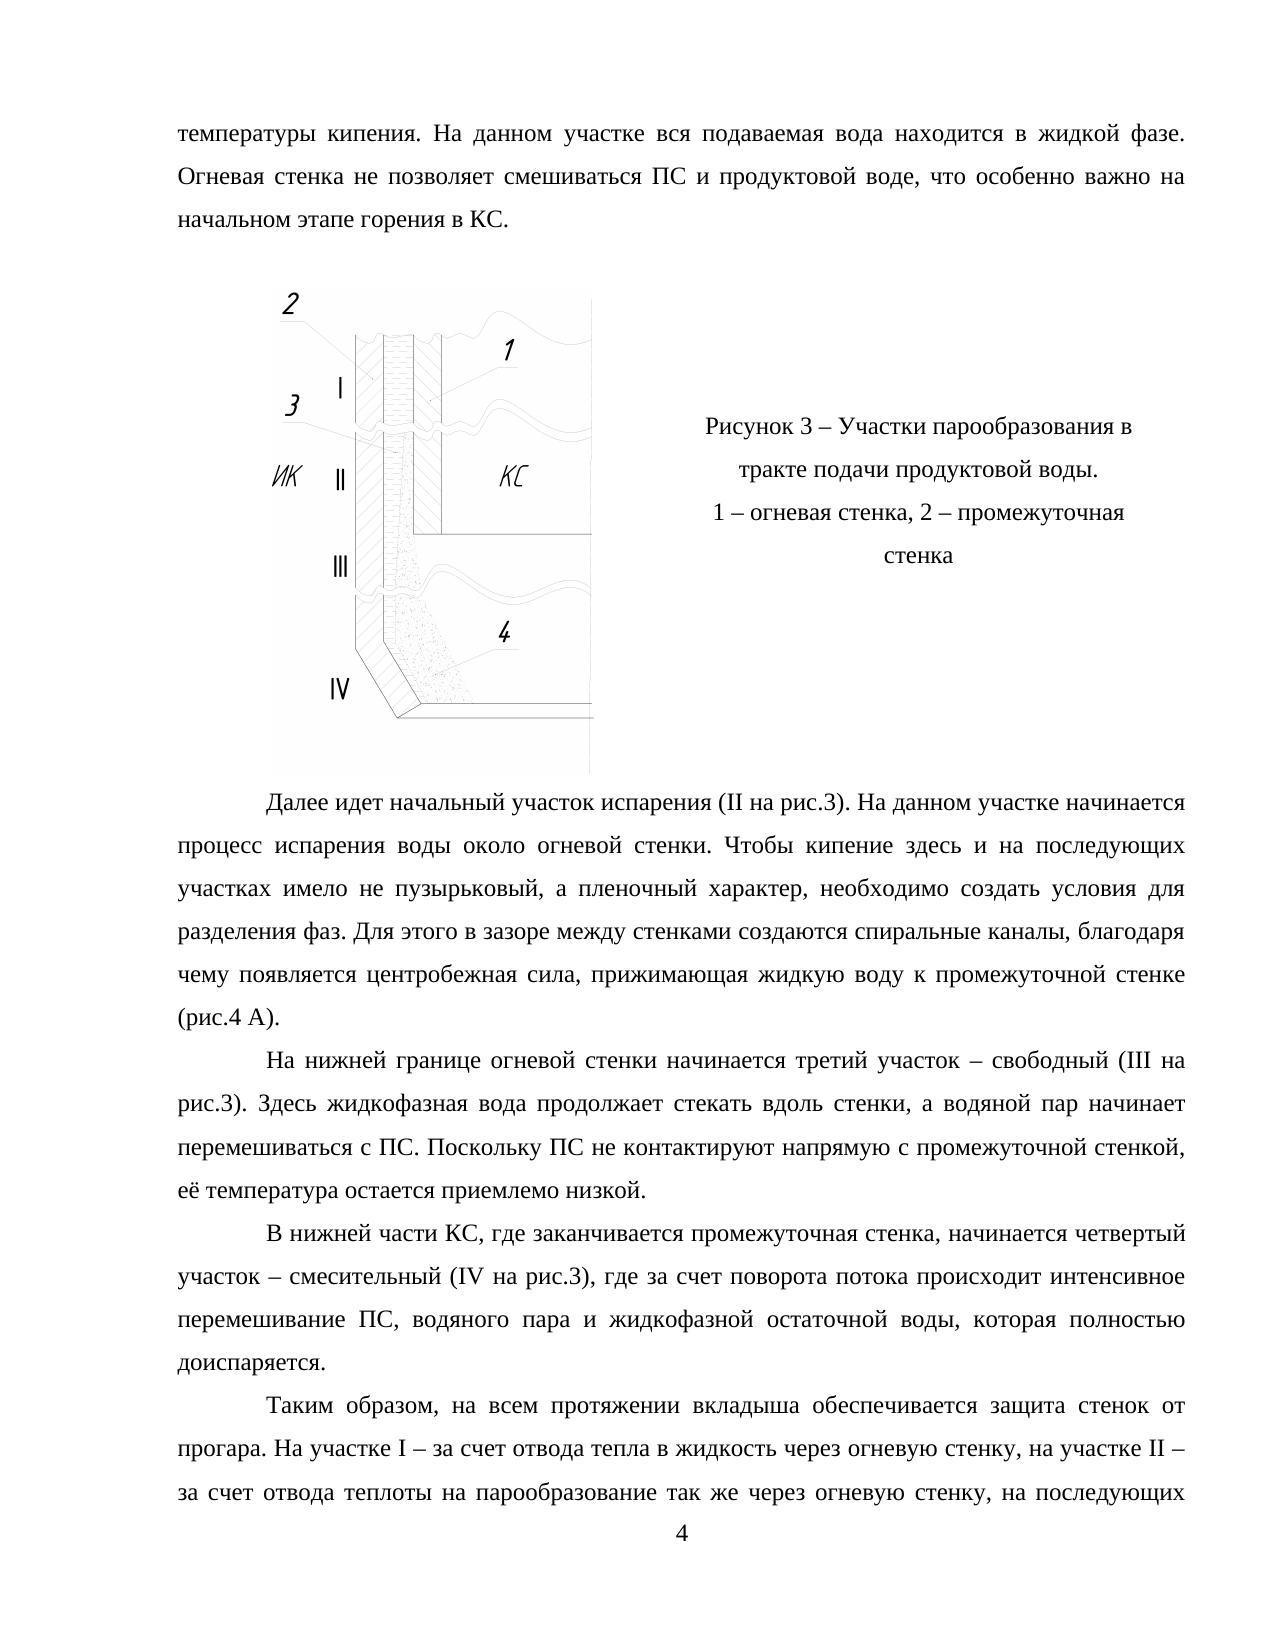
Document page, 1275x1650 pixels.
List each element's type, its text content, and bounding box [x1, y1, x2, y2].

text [177, 1390, 1186, 1505]
picture [270, 290, 594, 774]
table_header Рисунок 3 – Участки парообразования в тракте подачи продуктовой воды. 1 – огневая стенка, 2 – промежуточная стенка [675, 248, 1162, 787]
text В нижней части КС, где заканчивается промежуточная стенка, начинается четвертый участок – смесительный (IV на рис.3), где за счет поворота потока происходит интенсивное перемешивание ПС, водяного пара и жидкофазной остаточной воды, которая полностью доиспаряется. [177, 1218, 1186, 1376]
text На нижней границе огневой стенки начинается третий участок – свободный (III на рис.3). Здесь жидкофазная вода продолжает стекать вдоль стенки, а водяной пар начинает перемешиваться с ПС. Поскольку ПС не контактируют напрямую с промежуточной стенкой, её температура остается приемлемо низкой. [177, 1045, 1186, 1203]
table_header [189, 248, 675, 787]
text Далее идет начальный участок испарения (II на рис.3). На данном участке начинается процесс испарения воды около огневой стенки. Чтобы кипение здесь и на последующих участках имело не пузырьковый, а пленочный характер, необходимо создать условия для разделения фаз. Для этого в зазоре между стенками создаются спиральные каналы, благодаря чему появляется центробежная сила, прижимающая жидкую воду к промежуточной стенке (рис.4 A). [177, 787, 1186, 1031]
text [177, 118, 1186, 233]
